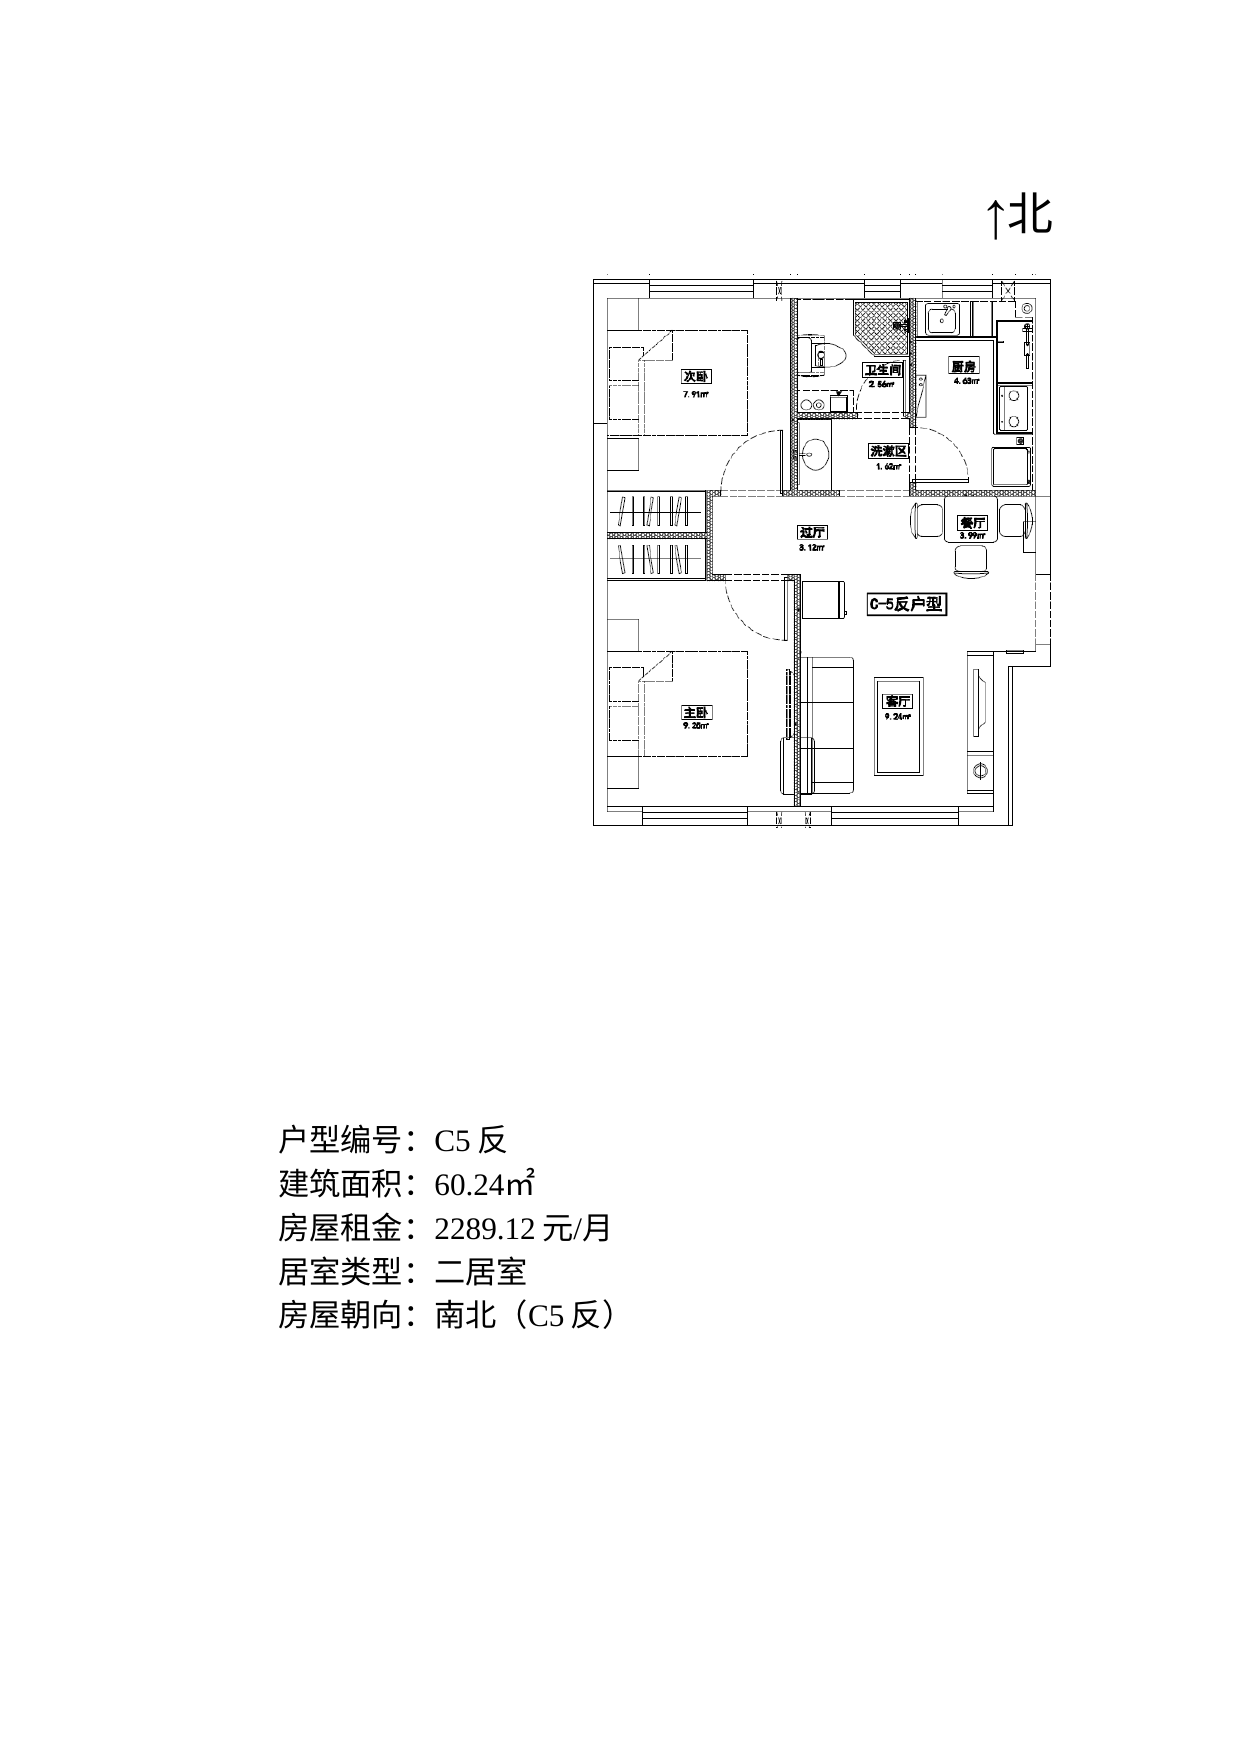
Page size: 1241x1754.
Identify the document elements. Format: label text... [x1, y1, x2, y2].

picture [589, 274, 1052, 828]
text ↑北 [187, 162, 1053, 259]
